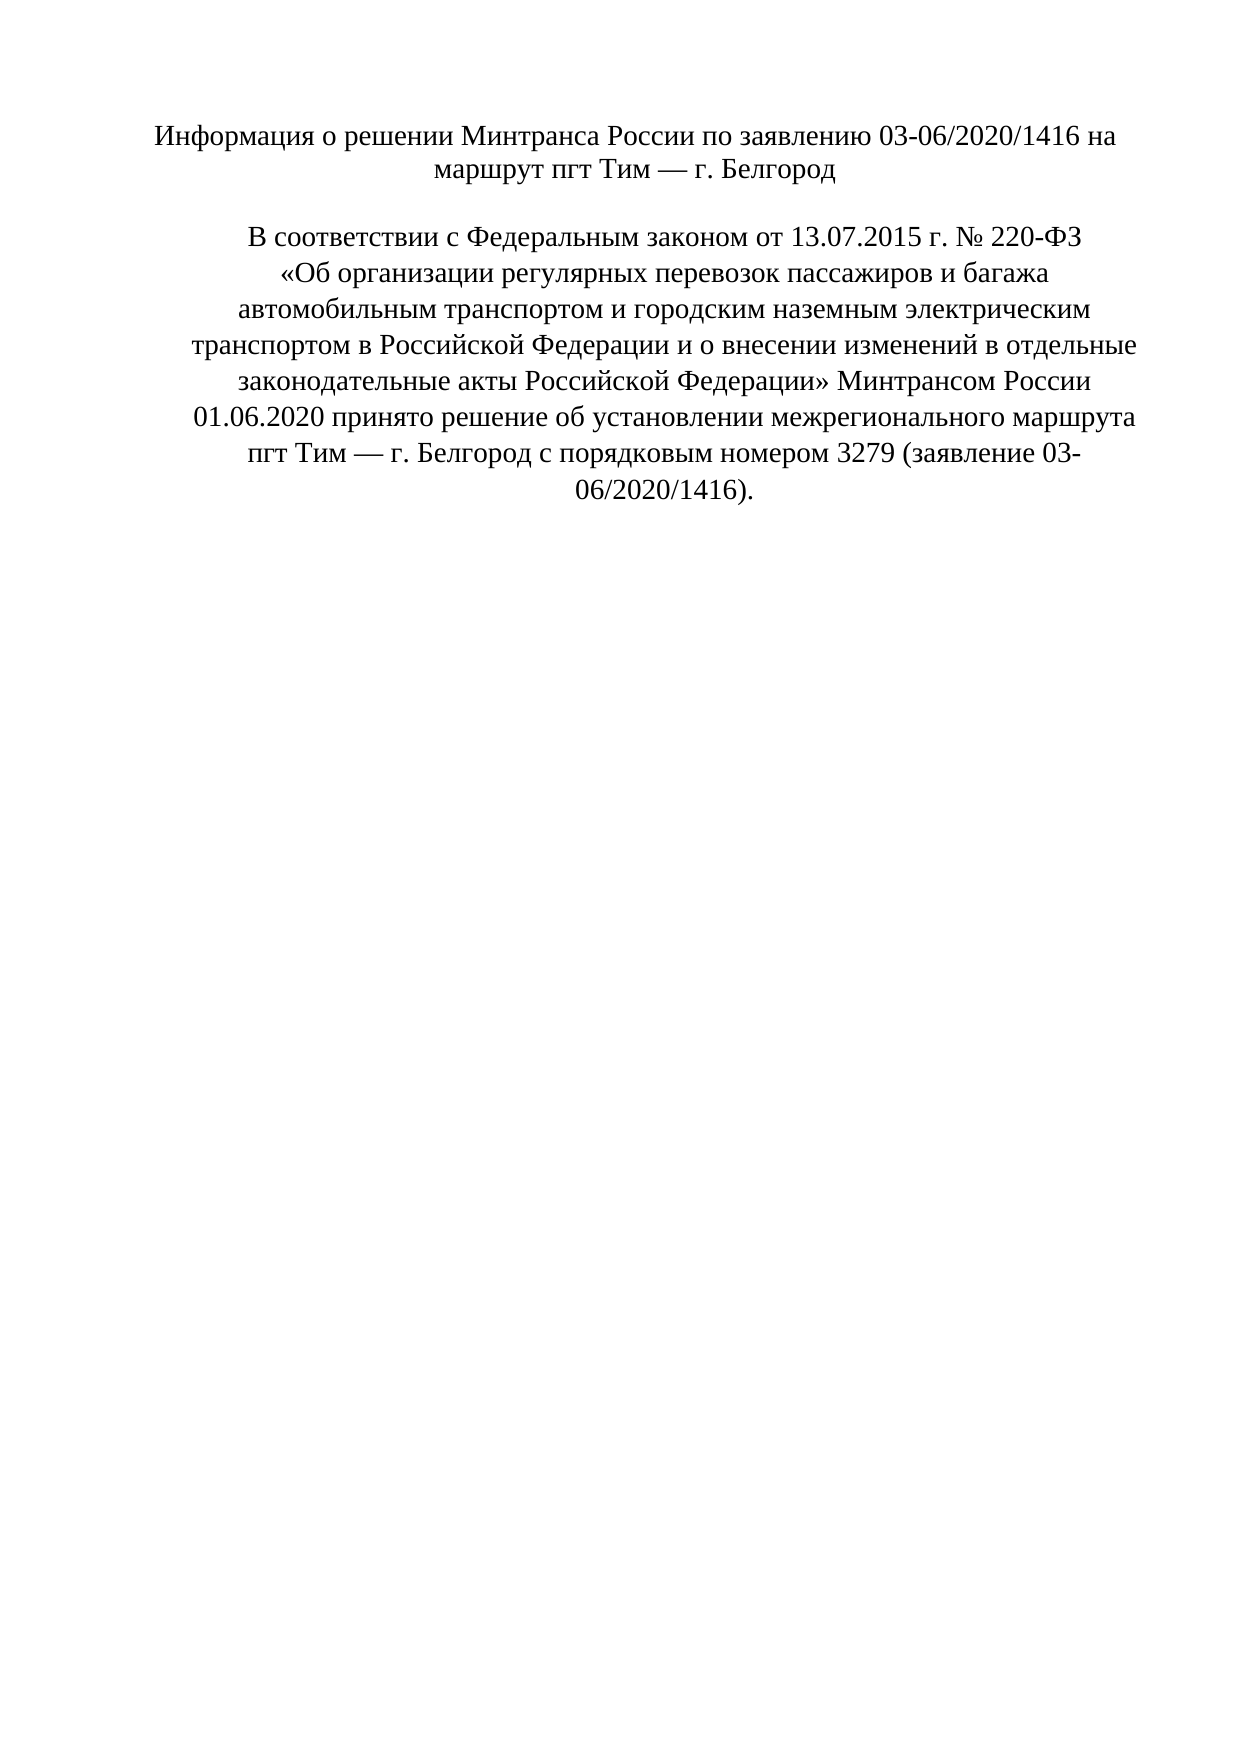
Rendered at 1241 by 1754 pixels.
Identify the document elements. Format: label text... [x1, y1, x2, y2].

text Информация о решении Минтранса России по заявлению 03-06/2020/1416 на маршрут пгт Тим — г. Белгород [118, 118, 1152, 185]
text В соответствии с Федеральным законом от 13.07.2015 г. № 220-ФЗ «Об организации регулярных перевозок пассажиров и багажа автомобильным транспортом и городским наземным электрическим транспортом в Российской Федерации и о внесении изменений в отдельные законодательные акты Российской Федерации» Минтрансом России 01.06.2020 принято решение об установлении межрегионального маршрута пгт Тим — г. Белгород с порядковым номером 3279 (заявление 03-06/2020/1416). [177, 219, 1152, 505]
